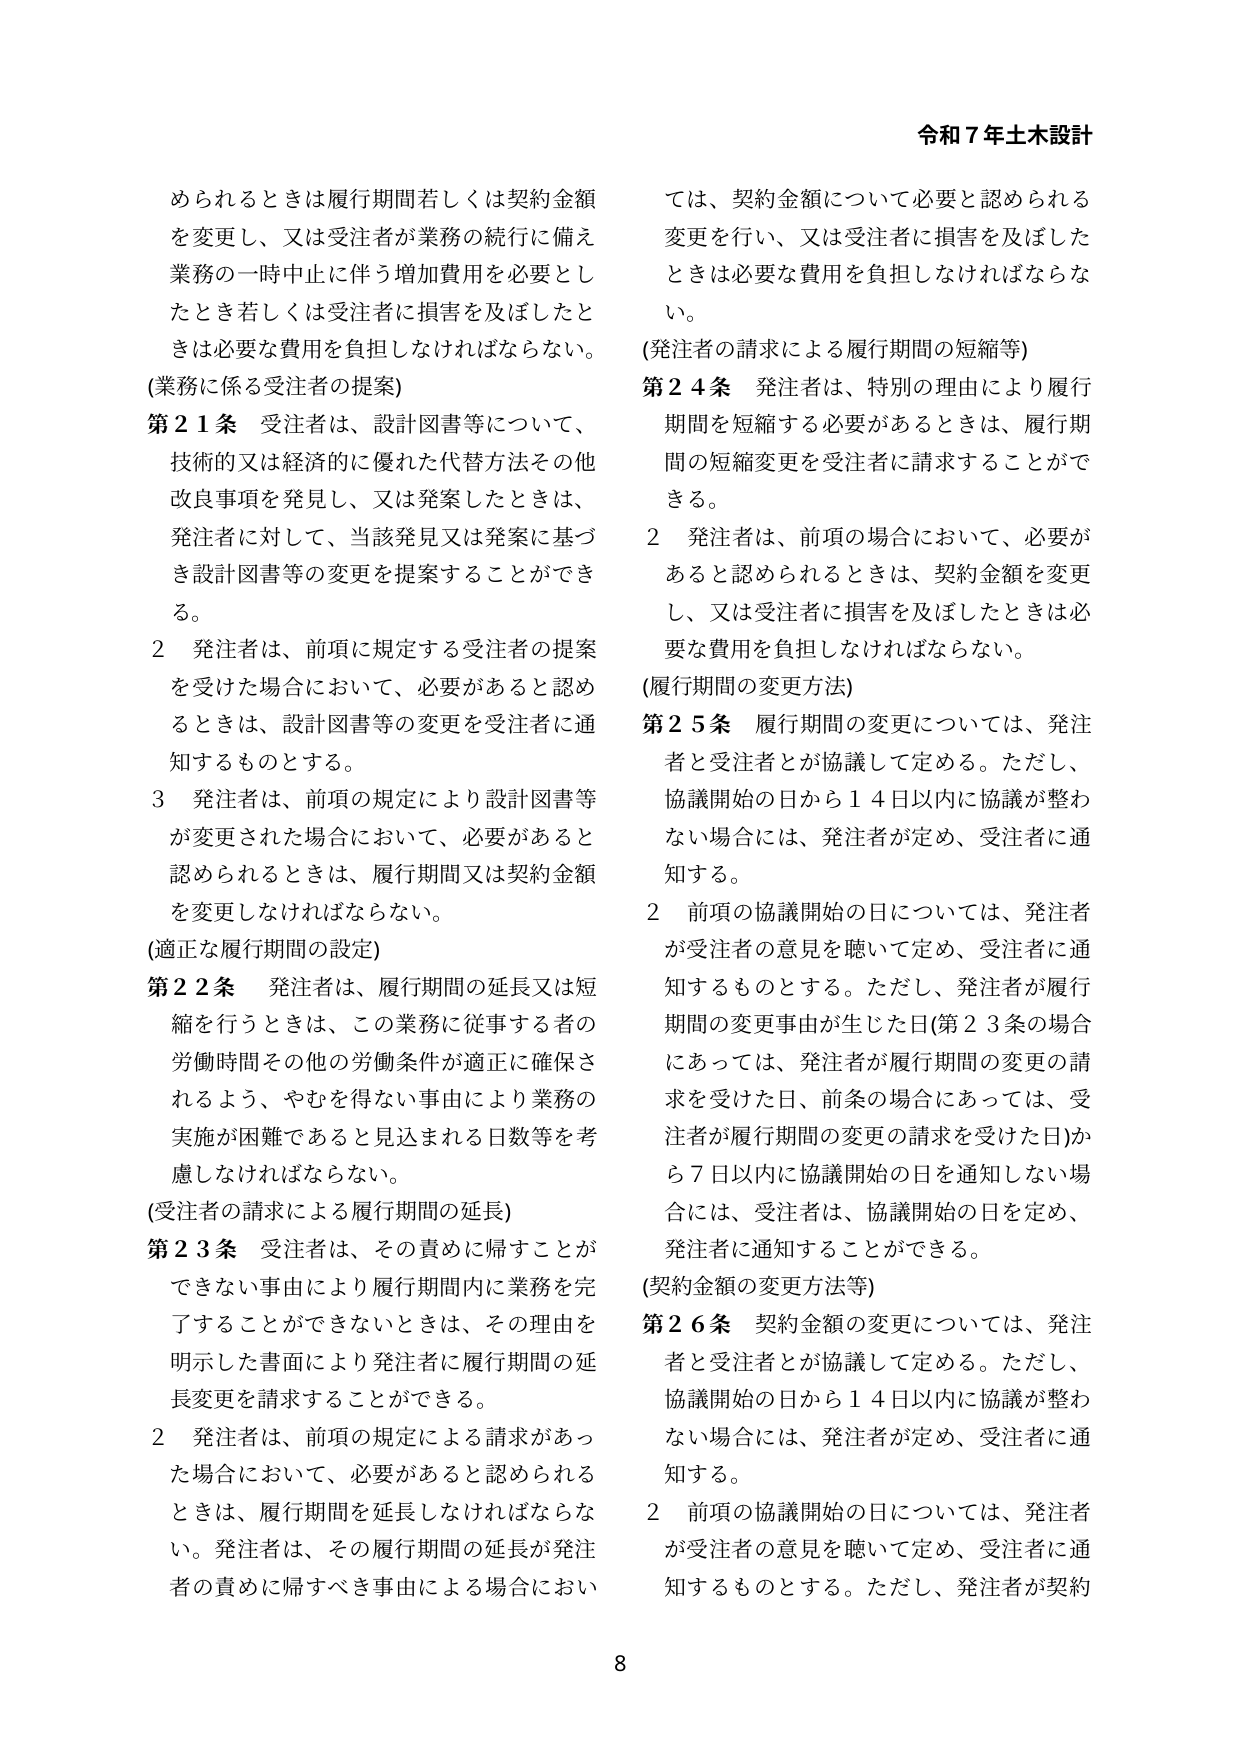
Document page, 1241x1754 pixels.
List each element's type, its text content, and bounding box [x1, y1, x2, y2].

text ２ 発注者は、前項に規定する受注者の提案を受けた場合において、必要があると認めるときは、設計図書等の変更を受注者に通知するものとする。 [148, 629, 598, 779]
text ２ 前項の協議開始の日については、発注者が受注者の意見を聴いて定め、受注者に通知するものとする。ただし、発注者が履行期間の変更事由が生じた日(第２３条の場合にあっては、発注者が履行期間の変更の請求を受けた日、前条の場合にあっては、受注者が履行期間の変更の請求を受けた日)から７日以内に協議開始の日を通知しない場合には、受注者は、協議開始の日を定め、発注者に通知することができる。 [642, 892, 1092, 1267]
text ３ 発注者は、前２項の規定により業務を一時中止した場合において、必要があると認められるときは履行期間若しくは契約金額を変更し、又は受注者が業務の続行に備え業務の一時中止に伴う増加費用を必要としたとき若しくは受注者に損害を及ぼしたときは必要な費用を負担しなければならない。 [148, 179, 598, 367]
text ２ 前項の協議開始の日については、発注者が受注者の意見を聴いて定め、受注者に通知するものとする。ただし、発注者が契約金額の変更事由が生じた日から７日以内に協議開始の日を通知しない場合には、受注者は、協議開始の日を定め、発注者に通知することができる。 [642, 1492, 1092, 1604]
text 第２３条 受注者は、その責めに帰すことができない事由により履行期間内に業務を完了することができないときは、その理由を明示した書面により発注者に履行期間の延長変更を請求することができる。 [148, 1229, 598, 1417]
text ３ 発注者は、前項の規定により設計図書等が変更された場合において、必要があると認められるときは、履行期間又は契約金額を変更しなければならない。 [148, 779, 598, 929]
text (業務に係る受注者の提案) [148, 367, 598, 404]
text 第２４条 発注者は、特別の理由により履行期間を短縮する必要があるときは、履行期間の短縮変更を受注者に請求することができる。 [642, 367, 1092, 517]
text ２ 発注者は、前項の場合において、必要があると認められるときは、契約金額を変更し、又は受注者に損害を及ぼしたときは必要な費用を負担しなければならない。 [642, 517, 1092, 667]
text ２ 発注者は、前項の規定による請求があった場合において、必要があると認められるときは、履行期間を延長しなければならない。発注者は、その履行期間の延長が発注者の責めに帰すべき事由による場合においては、契約金額について必要と認められる変更を行い、又は受注者に損害を及ぼしたときは必要な費用を負担しなければならない。 [642, 179, 1092, 329]
text (受注者の請求による履行期間の延長) [148, 1192, 598, 1229]
text (発注者の請求による履行期間の短縮等) [642, 329, 1092, 367]
text (履行期間の変更方法) [642, 667, 1092, 704]
text 第２１条 受注者は、設計図書等について、技術的又は経済的に優れた代替方法その他改良事項を発見し、又は発案したときは、発注者に対して、当該発見又は発案に基づき設計図書等の変更を提案することができる。 [148, 404, 598, 629]
text 第２５条 履行期間の変更については、発注者と受注者とが協議して定める。ただし、協議開始の日から１４日以内に協議が整わない場合には、発注者が定め、受注者に通知する。 [642, 704, 1092, 892]
text ２ 発注者は、前項の規定による請求があった場合において、必要があると認められるときは、履行期間を延長しなければならない。発注者は、その履行期間の延長が発注者の責めに帰すべき事由による場合においては、契約金額について必要と認められる変更を行い、又は受注者に損害を及ぼしたときは必要な費用を負担しなければならない。 [148, 1417, 598, 1604]
text 第２２条 発注者は、履行期間の延長又は短縮を行うときは、この業務に従事する者の労働時間その他の労働条件が適正に確保されるよう、やむを得ない事由により業務の実施が困難であると見込まれる日数等を考慮しなければならない。 [148, 967, 598, 1192]
text 第２６条 契約金額の変更については、発注者と受注者とが協議して定める。ただし、協議開始の日から１４日以内に協議が整わない場合には、発注者が定め、受注者に通知する。 [642, 1304, 1092, 1492]
text (契約金額の変更方法等) [642, 1267, 1092, 1304]
text (適正な履行期間の設定) [148, 929, 598, 967]
